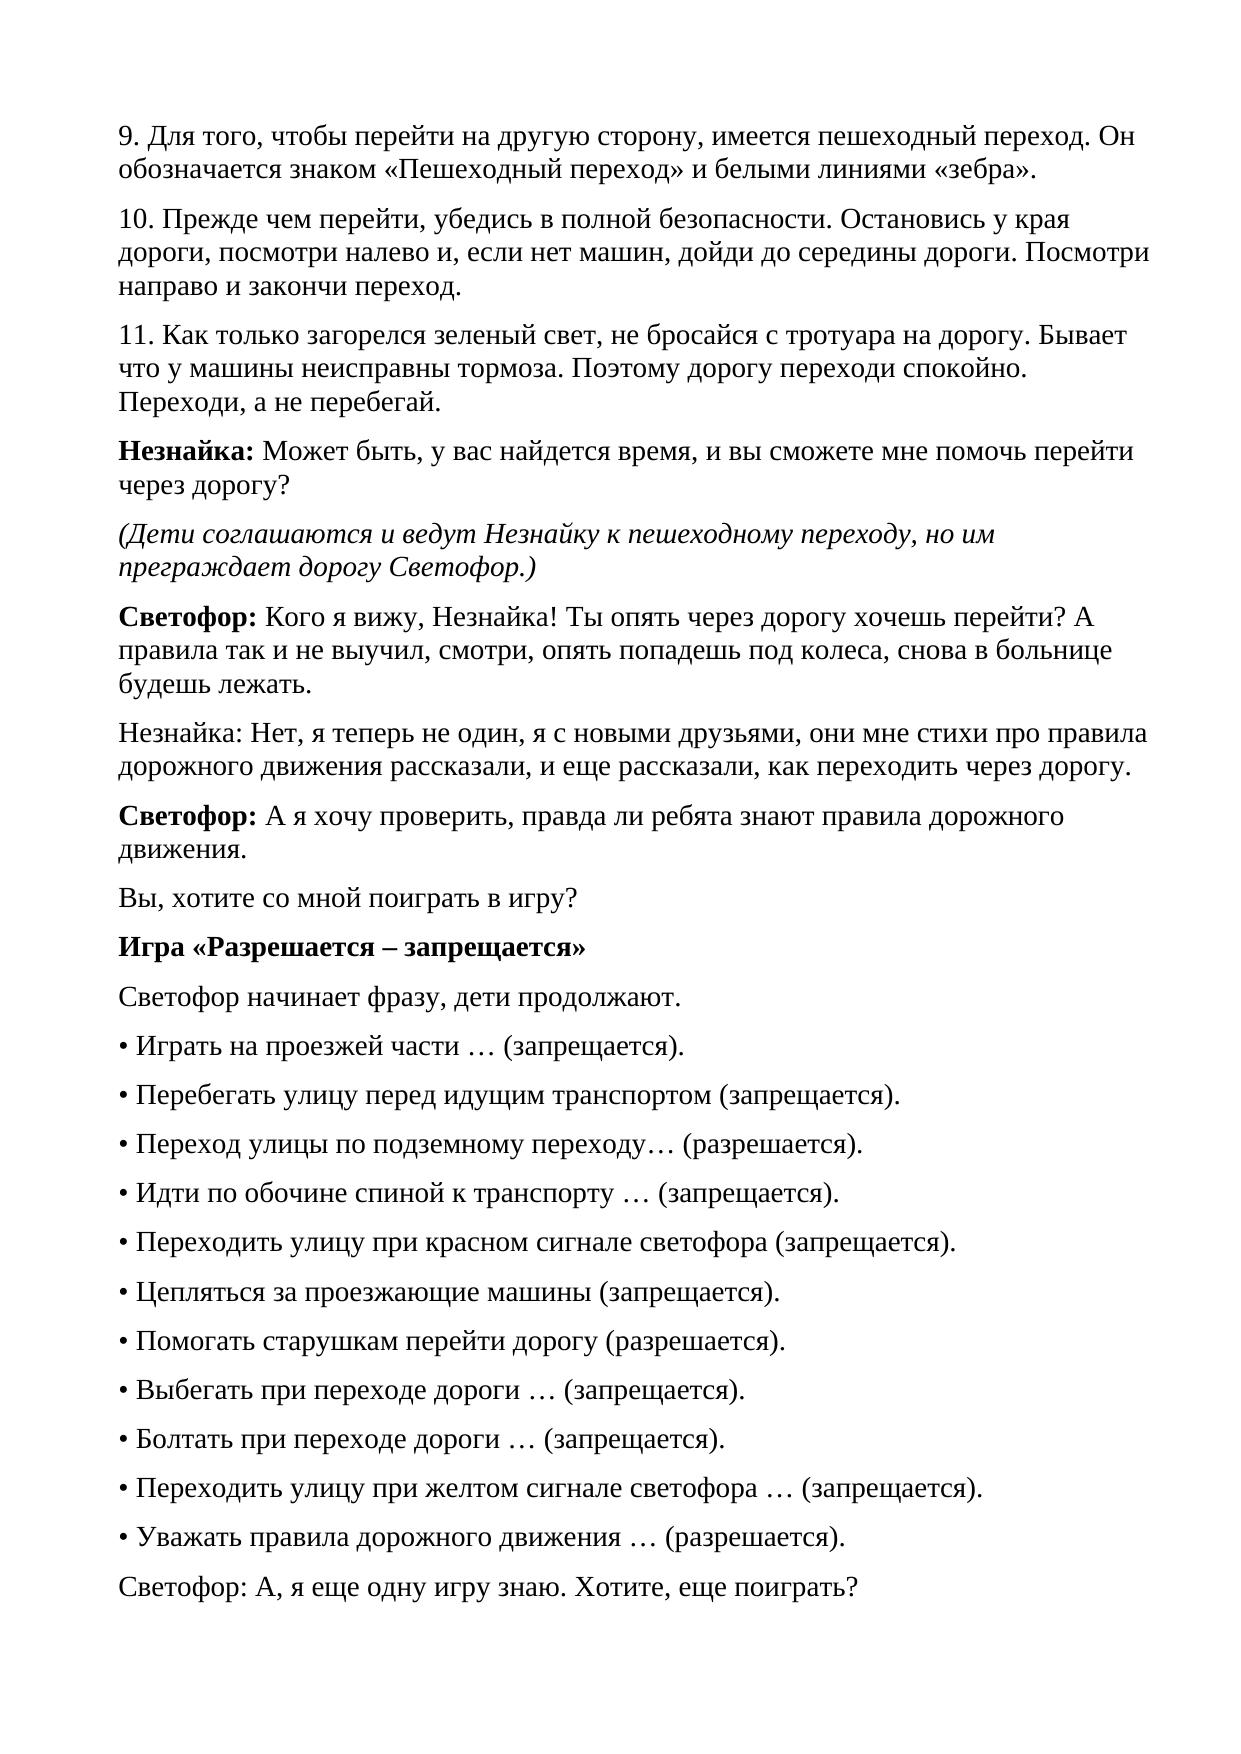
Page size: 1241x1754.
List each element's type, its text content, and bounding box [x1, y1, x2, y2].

text • Идти по обочине спиной к транспорту … (запрещается). [118, 1175, 1152, 1209]
text • Цепляться за проезжающие машины (запрещается). [118, 1274, 1152, 1307]
text • Перебегать улицу перед идущим транспортом (запрещается). [118, 1077, 1152, 1111]
text • Помогать старушкам перейти дорогу (разрешается). [118, 1323, 1152, 1356]
text 10. Прежде чем перейти, убедись в полной безопасности. Остановись у края дороги, посмотри налево и, если нет машин, дойди до середины дороги. Посмотри направо и закончи переход. [118, 201, 1152, 301]
text 9. Для того, чтобы перейти на другую сторону, имеется пешеходный переход. Он обозначается знаком «Пешеходный переход» и белыми линиями «зебра». [118, 118, 1152, 185]
text Светофор: А, я еще одну игру знаю. Хотите, еще поиграть? [118, 1569, 1152, 1602]
text • Переход улицы по подземному переходу… (разрешается). [118, 1126, 1152, 1160]
text • Переходить улицу при красном сигнале светофора (запрещается). [118, 1224, 1152, 1258]
text • Уважать правила дорожного движения … (разрешается). [118, 1519, 1152, 1553]
text • Переходить улицу при желтом сигнале светофора … (запрещается). [118, 1470, 1152, 1504]
text Вы, хотите со мной поиграть в игру? [118, 880, 1152, 914]
text • Болтать при переходе дороги … (запрещается). [118, 1421, 1152, 1455]
text Светофор: Кого я вижу, Незнайка! Ты опять через дорогу хочешь перейти? А правила так и не выучил, смотри, опять попадешь под колеса, снова в больнице будешь лежать. [118, 599, 1152, 699]
text 11. Как только загорелся зеленый свет, не бросайся с тротуара на дорогу. Бывает что у машины неисправны тормоза. Поэтому дорогу переходи спокойно. Переходи, а не перебегай. [118, 317, 1152, 418]
text Игра «Разрешается – запрещается» [118, 929, 1152, 963]
text • Выбегать при переходе дороги … (запрещается). [118, 1372, 1152, 1406]
text Незнайка: Может быть, у вас найдется время, и вы сможете мне помочь перейти через дорогу? [118, 433, 1152, 500]
text (Дети соглашаются и ведут Незнайку к пешеходному переходу, но им преграждает дорогу Светофор.) [118, 516, 1152, 583]
text Светофор: А я хочу проверить, правда ли ребята знают правила дорожного движения. [118, 798, 1152, 865]
text • Играть на проезжей части … (запрещается). [118, 1028, 1152, 1061]
text Светофор начинает фразу, дети продолжают. [118, 979, 1152, 1012]
text Незнайка: Нет, я теперь не один, я с новыми друзьями, они мне стихи про правила дорожного движения рассказали, и еще рассказали, как переходить через дорогу. [118, 715, 1152, 782]
